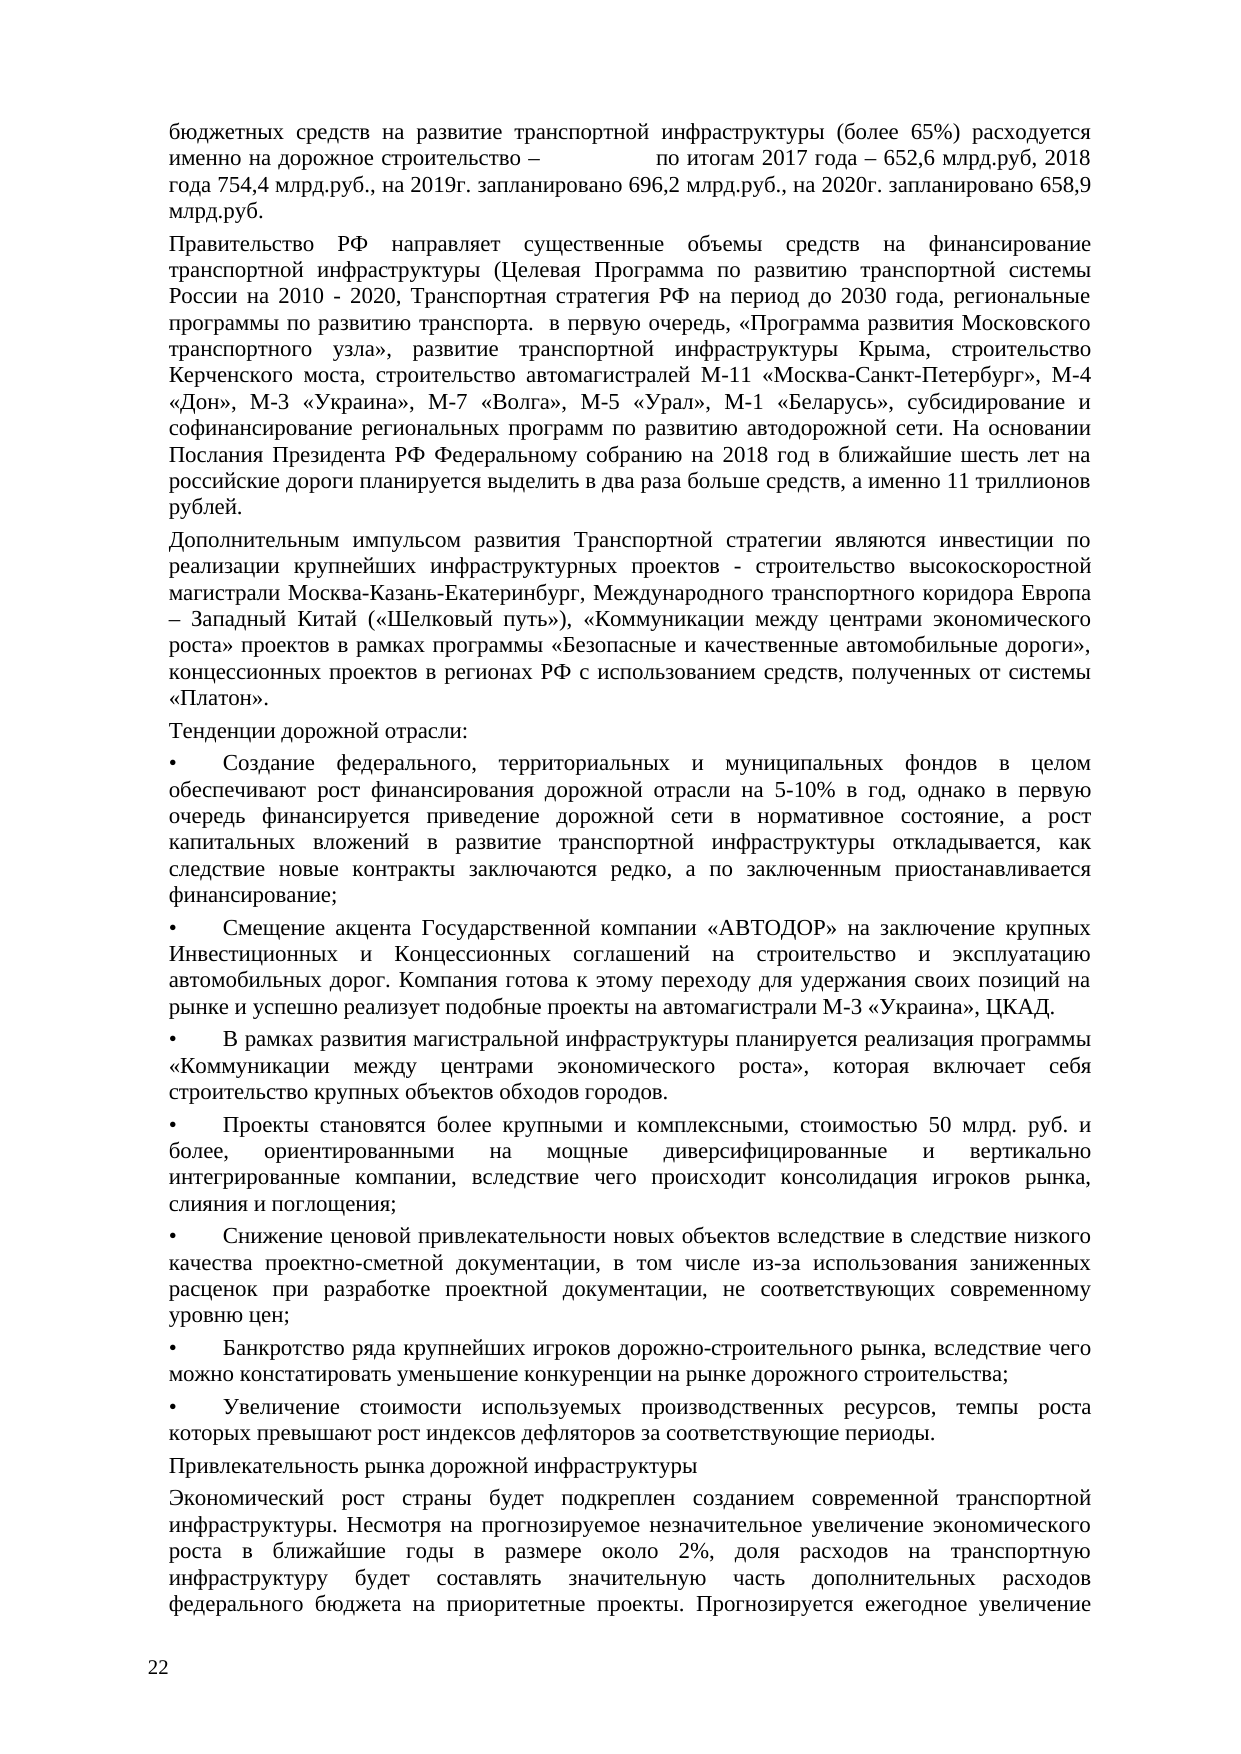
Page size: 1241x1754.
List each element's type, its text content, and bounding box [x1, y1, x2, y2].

text • Банкротство ряда крупнейших игроков дорожно-строительного рынка, вследствие чего можно констатировать уменьшение конкуренции на рынке дорожного строительства; [168, 1334, 1092, 1387]
text Тенденции дорожной отрасли: [168, 717, 1092, 743]
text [168, 1484, 1092, 1616]
text • Увеличение стоимости используемых производственных ресурсов, темпы роста которых превышают рост индексов дефляторов за соответствующие периоды. [168, 1393, 1092, 1446]
text Дополнительным импульсом развития Транспортной стратегии являются инвестиции по реализации крупнейших инфраструктурных проектов - строительство высокоскоростной магистрали Москва-Казань-Екатеринбург, Международного транспортного коридора Европа – Западный Китай («Шелковый путь»), «Коммуникации между центрами экономического роста» проектов в рамках программы «Безопасные и качественные автомобильные дороги», концессионных проектов в регионах РФ с использованием средств, полученных от системы «Платон». [168, 526, 1092, 710]
text • Снижение ценовой привлекательности новых объектов вследствие в следствие низкого качества проектно-сметной документации, в том числе из-за использования заниженных расценок при разработке проектной документации, не соответствующих современному уровню цен; [168, 1222, 1092, 1328]
text Правительство РФ направляет существенные объемы средств на финансирование транспортной инфраструктуры (Целевая Программа по развитию транспортной системы России на 2010 - 2020, Транспортная стратегия РФ на период до 2030 года, региональные программы по развитию транспорта. в первую очередь, «Программа развития Московского транспортного узла», развитие транспортной инфраструктуры Крыма, строительство Керченского моста, строительство автомагистралей М-11 «Москва-Санкт-Петербург», М-4 «Дон», М-3 «Украина», М-7 «Волга», М-5 «Урал», М-1 «Беларусь», субсидирование и софинансирование региональных программ по развитию автодорожной сети. На основании Послания Президента РФ Федеральному собранию на 2018 год в ближайшие шесть лет на российские дороги планируется выделить в два раза больше средств, а именно 11 триллионов рублей. [168, 230, 1092, 520]
text • В рамках развития магистральной инфраструктуры планируется реализация программы «Коммуникации между центрами экономического роста», которая включает себя строительство крупных объектов обходов городов. [168, 1025, 1092, 1104]
text • Проекты становятся более крупными и комплексными, стоимостью 50 млрд. руб. и более, ориентированными на мощные диверсифицированные и вертикально интегрированные компании, вследствие чего происходит консолидация игроков рынка, слияния и поглощения; [168, 1111, 1092, 1216]
text Привлекательность рынка дорожной инфраструктуры [168, 1452, 1092, 1478]
text • Смещение акцента Государственной компании «АВТОДОР» на заключение крупных Инвестиционных и Концессионных соглашений на строительство и эксплуатацию автомобильных дорог. Компания готова к этому переходу для удержания своих позиций на рынке и успешно реализует подобные проекты на автомагистрали М-3 «Украина», ЦКАД. [168, 914, 1092, 1019]
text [168, 118, 1092, 223]
text • Создание федерального, территориальных и муниципальных фондов в целом обеспечивают рост финансирования дорожной отрасли на 5-10% в год, однако в первую очередь финансируется приведение дорожной сети в нормативное состояние, а рост капитальных вложений в развитие транспортной инфраструктуры откладывается, как следствие новые контракты заключаются редко, а по заключенным приостанавливается финансирование; [168, 749, 1092, 907]
